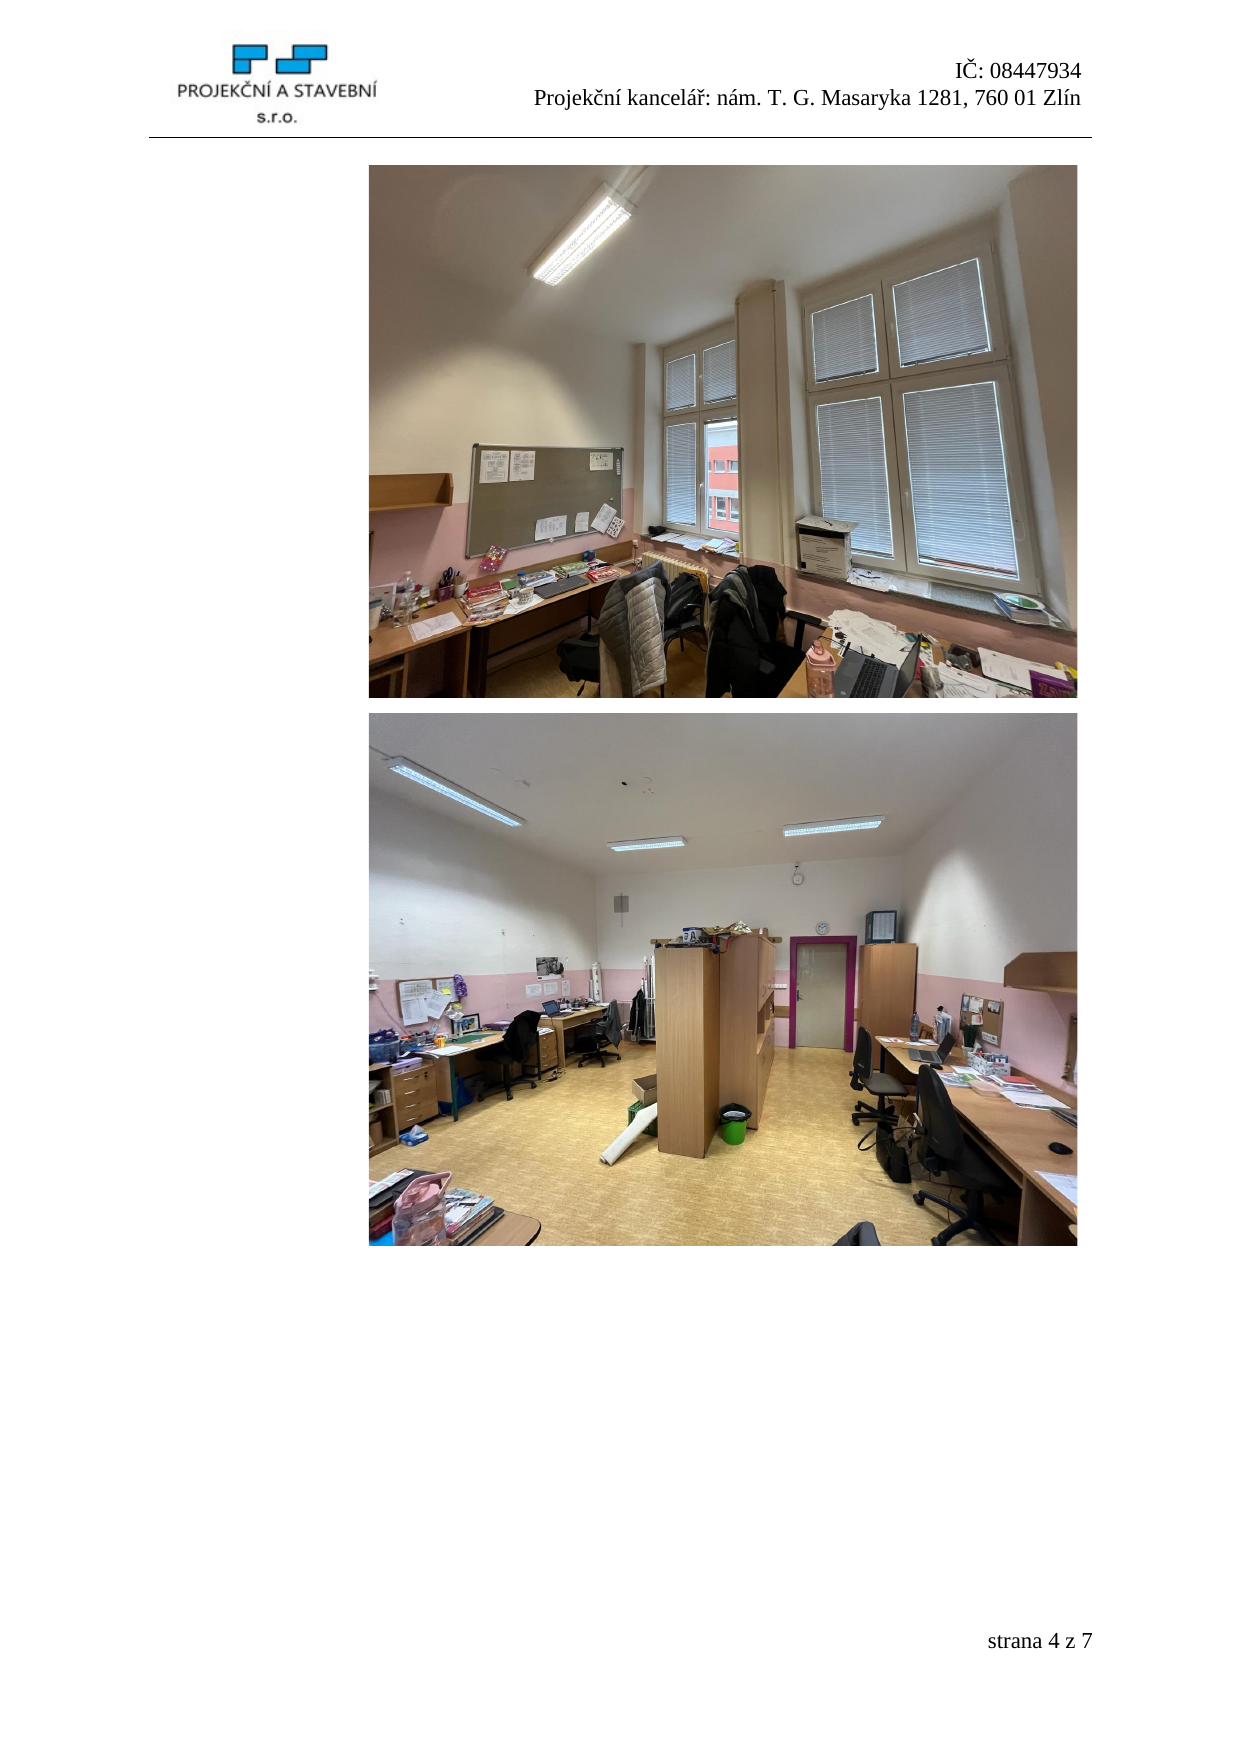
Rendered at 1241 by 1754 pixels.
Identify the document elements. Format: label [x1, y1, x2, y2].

picture [159, 30, 389, 135]
picture [368, 713, 1078, 1246]
picture [368, 165, 1078, 698]
